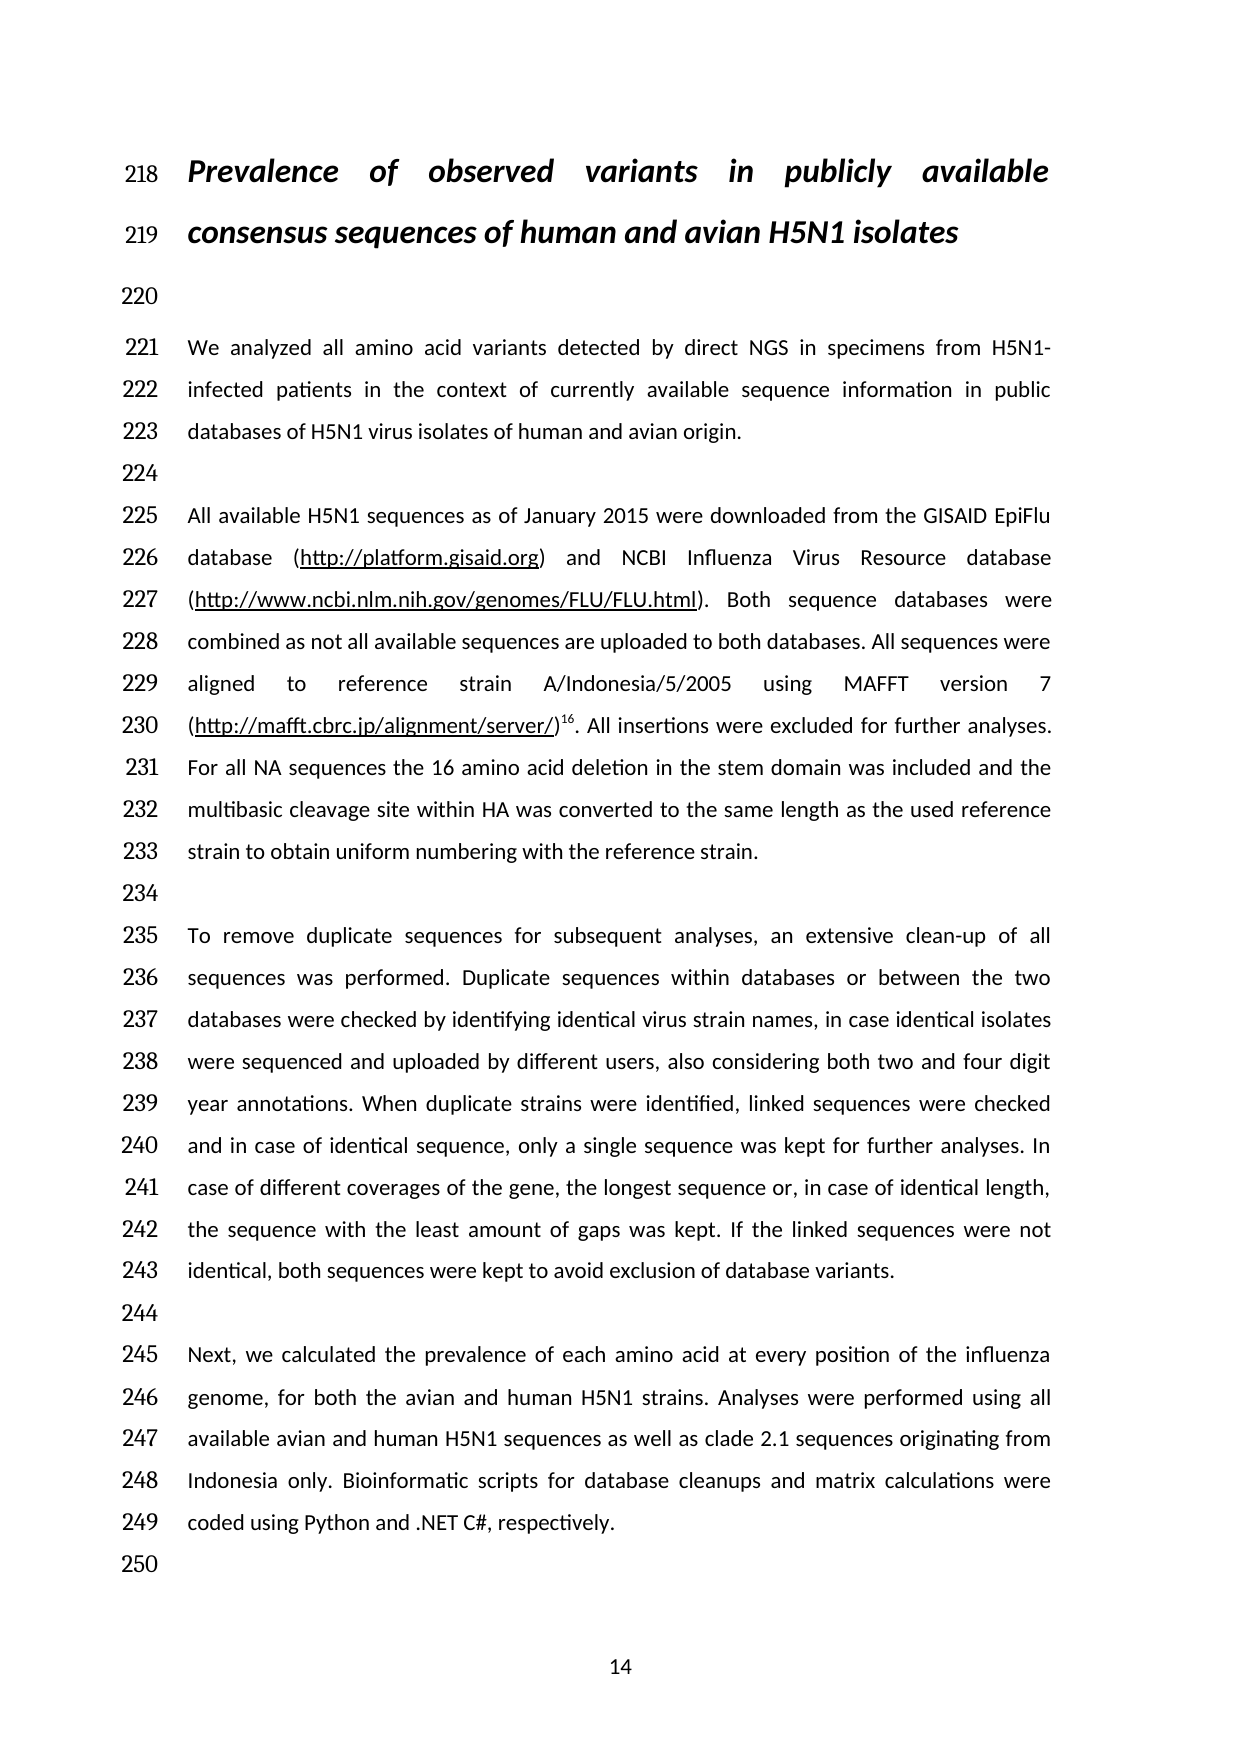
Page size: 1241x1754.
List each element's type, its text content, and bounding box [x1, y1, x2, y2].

text Next, we calculated the prevalence of each amino acid at every position of the influenza genome, for both the avian and human H5N1 strains. Analyses were performed using all available avian and human H5N1 sequences as well as clade 2.1 sequences originating from Indonesia only. Bioinformatic scripts for database cleanups and matrix calculations were coded using Python and .NET C#, respectively. [187, 1341, 1053, 1537]
text We analyzed all amino acid variants detected by direct NGS in specimens from H5N1-infected patients in the context of currently available sequence information in public databases of H5N1 virus isolates of human and avian origin. [187, 333, 1053, 445]
text To remove duplicate sequences for subsequent analyses, an extensive clean-up of all sequences was performed. Duplicate sequences within databases or between the two databases were checked by identifying identical virus strain names, in case identical isolates were sequenced and uploaded by different users, also considering both two and four digit year annotations. When duplicate strains were identified, linked sequences were checked and in case of identical sequence, only a single sequence was kept for further analyses. In case of different coverages of the gene, the longest sequence or, in case of identical length, the sequence with the least amount of gaps was kept. If the linked sequences were not identical, both sequences were kept to avoid exclusion of database variants. [187, 921, 1053, 1285]
text Prevalence of observed variants in publicly available consensus sequences of human and avian H5N1 isolates [187, 150, 1053, 252]
text All available H5N1 sequences as of January 2015 were downloaded from the GISAID EpiFlu database (http://platform.gisaid.org) and NCBI Influenza Virus Resource database (http://www.ncbi.nlm.nih.gov/genomes/FLU/FLU.html). Both sequence databases were combined as not all available sequences are uploaded to both databases. All sequences were aligned to reference strain A/Indonesia/5/2005 using MAFFT version 7 (http://mafft.cbrc.jp/alignment/server/)16. All insertions were excluded for further analyses. For all NA sequences the 16 amino acid deletion in the stem domain was included and the multibasic cleavage site within HA was converted to the same length as the used reference strain to obtain uniform numbering with the reference strain. [187, 501, 1053, 865]
